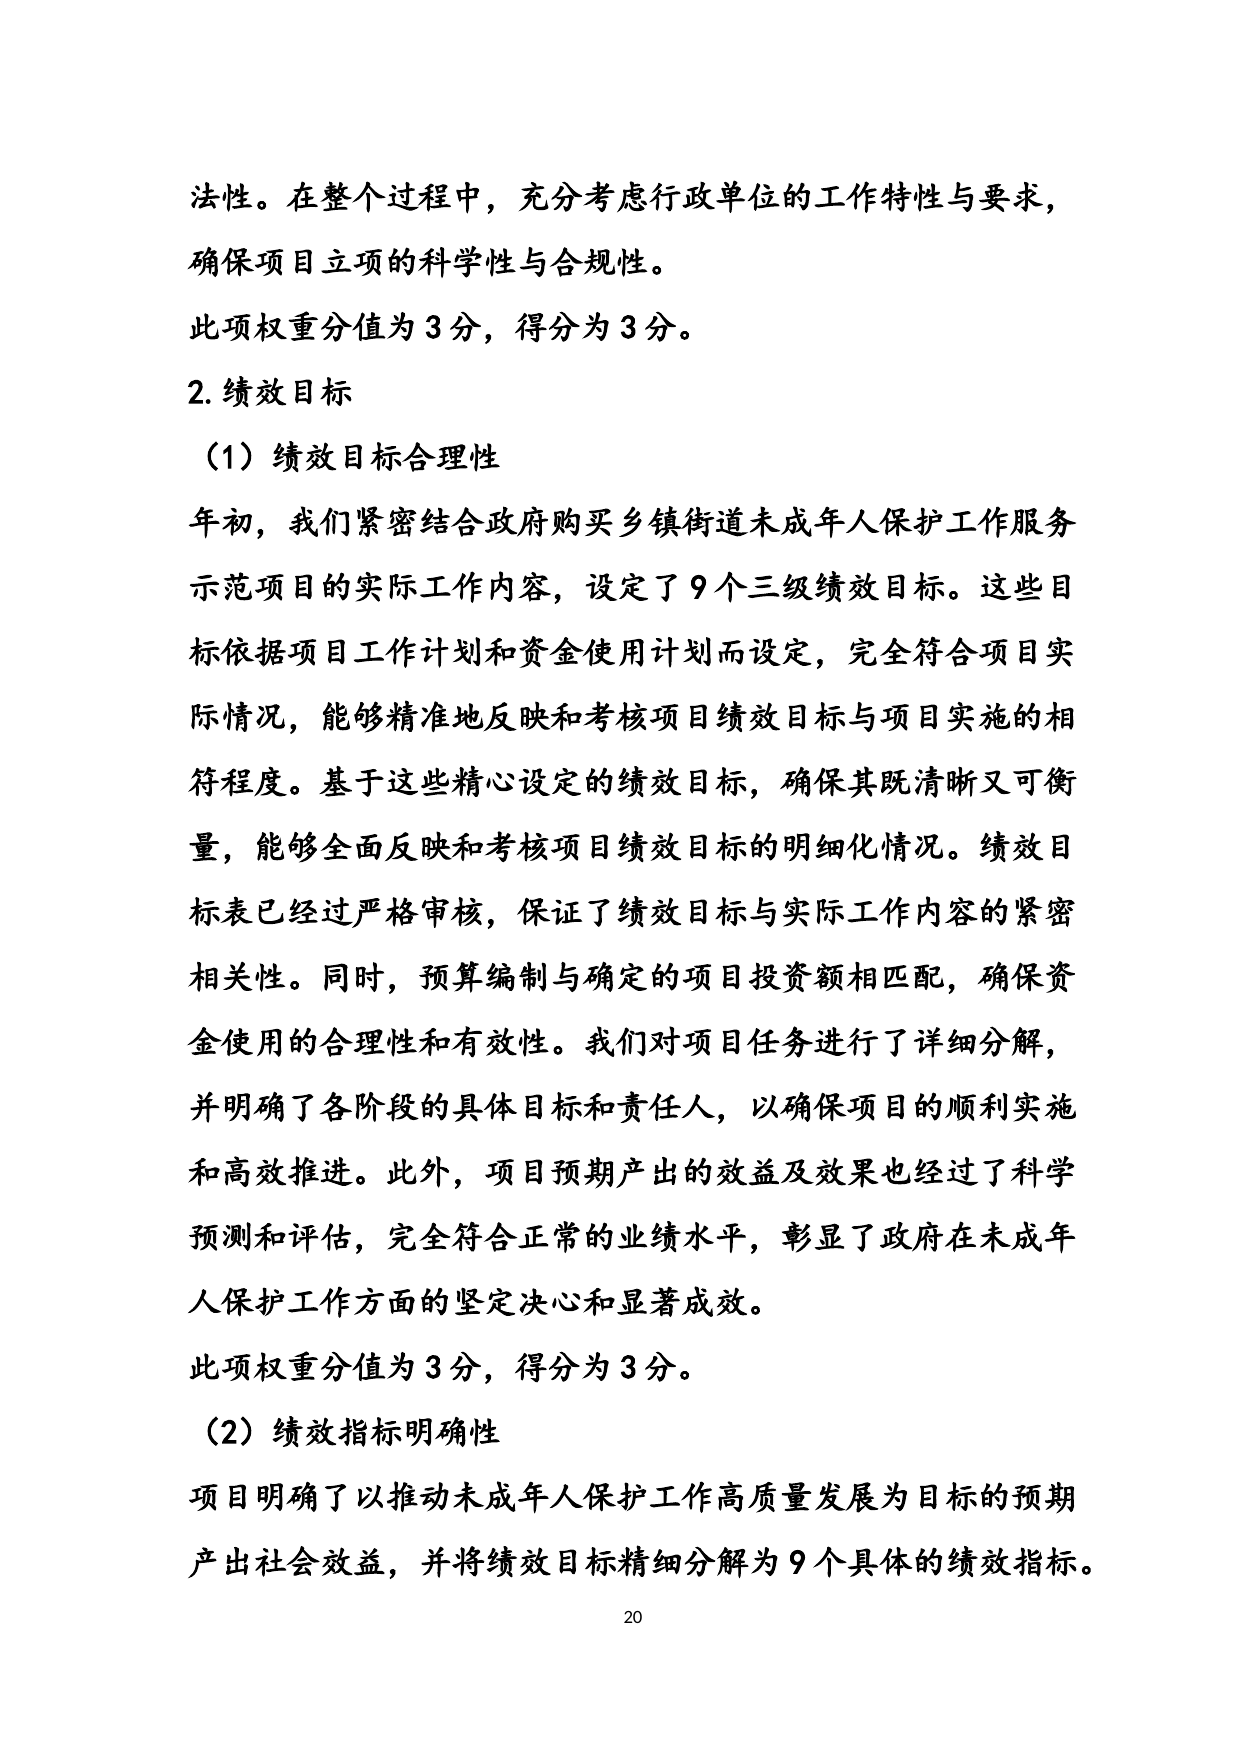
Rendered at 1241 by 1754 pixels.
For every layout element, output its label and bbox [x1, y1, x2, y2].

text [187, 162, 1078, 1592]
